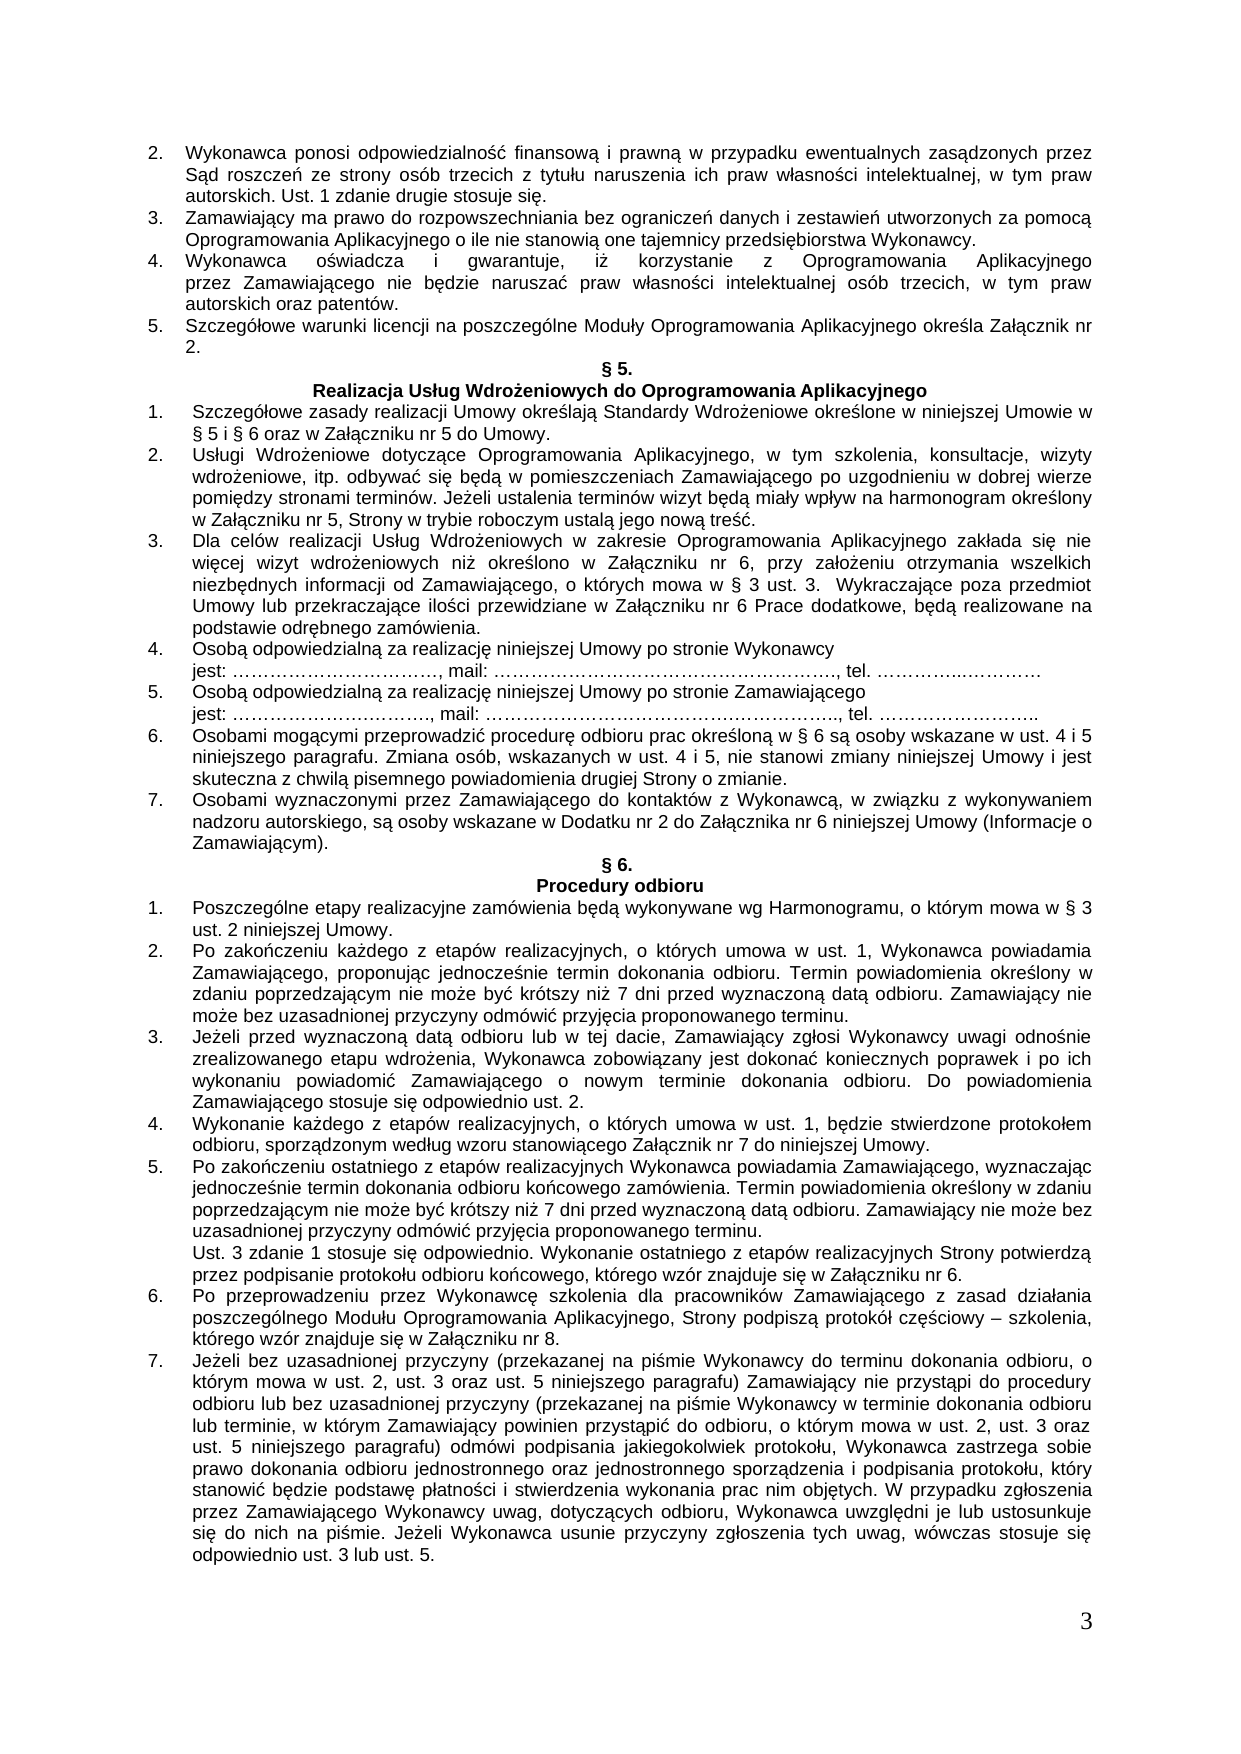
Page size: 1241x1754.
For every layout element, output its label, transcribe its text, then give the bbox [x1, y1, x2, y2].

list Poszczególne etapy realizacyjne zamówienia będą wykonywane wg Harmonogramu, o którym mowa w § 3 ust. 2 niniejszej Umowy. [148, 897, 1092, 940]
list Osobami wyznaczonymi przez Zamawiającego do kontaktów z Wykonawcą, w związku z wykonywaniem nadzoru autorskiego, są osoby wskazane w Dodatku nr 2 do Załącznika nr 6 niniejszej Umowy (Informacje o Zamawiającym). [148, 789, 1092, 854]
list Wykonanie każdego z etapów realizacyjnych, o których umowa w ust. 1, będzie stwierdzone protokołem odbioru, sporządzonym według wzoru stanowiącego Załącznik nr 7 do niniejszej Umowy. [148, 1112, 1092, 1156]
list Szczegółowe warunki licencji na poszczególne Moduły Oprogramowania Aplikacyjnego określa Załącznik nr 2. [148, 315, 1092, 358]
list Osobą odpowiedzialną za realizację niniejszej Umowy po stronie Zamawiającego [148, 681, 1092, 703]
list Dla celów realizacji Usług Wdrożeniowych w zakresie Oprogramowania Aplikacyjnego zakłada się nie więcej wizyt wdrożeniowych niż określono w Załączniku nr 6, przy założeniu otrzymania wszelkich niezbędnych informacji od Zamawiającego, o których mowa w § 3 ust. 3. Wykraczające poza przedmiot Umowy lub przekraczające ilości przewidziane w Załączniku nr 6 Prace dodatkowe, będą realizowane na podstawie odrębnego zamówienia. [148, 530, 1092, 638]
text jest: ……………………………, mail: ………………………………………………., tel. …………...………… [192, 660, 1092, 681]
list Osobą odpowiedzialną za realizację niniejszej Umowy po stronie Wykonawcy [148, 638, 1092, 660]
text Ust. 3 zdanie 1 stosuje się odpowiednio. Wykonanie ostatniego z etapów realizacyjnych Strony potwierdzą przez podpisanie protokołu odbioru końcowego, którego wzór znajduje się w Załączniku nr 6. [192, 1242, 1092, 1285]
list Usługi Wdrożeniowe dotyczące Oprogramowania Aplikacyjnego, w tym szkolenia, konsultacje, wizyty wdrożeniowe, itp. odbywać się będą w pomieszczeniach Zamawiającego po uzgodnieniu w dobrej wierze pomiędzy stronami terminów. Jeżeli ustalenia terminów wizyt będą miały wpływ na harmonogram określony w Załączniku nr 5, Strony w trybie roboczym ustalą jego nową treść. [148, 444, 1092, 530]
list Osobami mogącymi przeprowadzić procedurę odbioru prac określoną w § 6 są osoby wskazane w ust. 4 i 5 niniejszego paragrafu. Zmiana osób, wskazanych w ust. 4 i 5, nie stanowi zmiany niniejszej Umowy i jest skuteczna z chwilą pisemnego powiadomienia drugiej Strony o zmianie. [148, 724, 1092, 789]
list Wykonawca ponosi odpowiedzialność finansową i prawną w przypadku ewentualnych zasądzonych przez Sąd roszczeń ze strony osób trzecich z tytułu naruszenia ich praw własności intelektualnej, w tym praw autorskich. Ust. 1 zdanie drugie stosuje się. [148, 142, 1092, 207]
list Po zakończeniu każdego z etapów realizacyjnych, o których umowa w ust. 1, Wykonawca powiadamia Zamawiającego, proponując jednocześnie termin dokonania odbioru. Termin powiadomienia określony w zdaniu poprzedzającym nie może być krótszy niż 7 dni przed wyznaczoną datą odbioru. Zamawiający nie może bez uzasadnionej przyczyny odmówić przyjęcia proponowanego terminu. [148, 940, 1092, 1026]
list Jeżeli przed wyznaczoną datą odbioru lub w tej dacie, Zamawiający zgłosi Wykonawcy uwagi odnośnie zrealizowanego etapu wdrożenia, Wykonawca zobowiązany jest dokonać koniecznych poprawek i po ich wykonaniu powiadomić Zamawiającego o nowym terminie dokonania odbioru. Do powiadomienia Zamawiającego stosuje się odpowiednio ust. 2. [148, 1026, 1092, 1112]
subtitle Procedury odbioru [148, 875, 1092, 897]
list Wykonawca oświadcza i gwarantuje, iż korzystanie z Oprogramowania Aplikacyjnego przez Zamawiającego nie będzie naruszać praw własności intelektualnej osób trzecich, w tym praw autorskich oraz patentów. [148, 250, 1092, 315]
text jest: ………………….………., mail: ………………………………….…………….., tel. …………………….. [192, 703, 1092, 724]
list Po przeprowadzeniu przez Wykonawcę szkolenia dla pracowników Zamawiającego z zasad działania poszczególnego Modułu Oprogramowania Aplikacyjnego, Strony podpiszą protokół częściowy – szkolenia, którego wzór znajduje się w Załączniku nr 8. [148, 1285, 1092, 1350]
list Jeżeli bez uzasadnionej przyczyny (przekazanej na piśmie Wykonawcy do terminu dokonania odbioru, o którym mowa w ust. 2, ust. 3 oraz ust. 5 niniejszego paragrafu) Zamawiający nie przystąpi do procedury odbioru lub bez uzasadnionej przyczyny (przekazanej na piśmie Wykonawcy w terminie dokonania odbioru lub terminie, w którym Zamawiający powinien przystąpić do odbioru, o którym mowa w ust. 2, ust. 3 oraz ust. 5 niniejszego paragrafu) odmówi podpisania jakiegokolwiek protokołu, Wykonawca zastrzega sobie prawo dokonania odbioru jednostronnego oraz jednostronnego sporządzenia i podpisania protokołu, który stanowić będzie podstawę płatności i stwierdzenia wykonania prac nim objętych. W przypadku zgłoszenia przez Zamawiającego Wykonawcy uwag, dotyczących odbioru, Wykonawca uwzględni je lub ustosunkuje się do nich na piśmie. Jeżeli Wykonawca usunie przyczyny zgłoszenia tych uwag, wówczas stosuje się odpowiednio ust. 3 lub ust. 5. [148, 1350, 1092, 1565]
list Zamawiający ma prawo do rozpowszechniania bez ograniczeń danych i zestawień utworzonych za pomocą Oprogramowania Aplikacyjnego o ile nie stanowią one tajemnicy przedsiębiorstwa Wykonawcy. [148, 207, 1092, 250]
list Szczegółowe zasady realizacji Umowy określają Standardy Wdrożeniowe określone w niniejszej Umowie w § 5 i § 6 oraz w Załączniku nr 5 do Umowy. [148, 401, 1092, 444]
subtitle Realizacja Usług Wdrożeniowych do Oprogramowania Aplikacyjnego [148, 379, 1092, 401]
list Po zakończeniu ostatniego z etapów realizacyjnych Wykonawca powiadamia Zamawiającego, wyznaczając jednocześnie termin dokonania odbioru końcowego zamówienia. Termin powiadomienia określony w zdaniu poprzedzającym nie może być krótszy niż 7 dni przed wyznaczoną datą odbioru. Zamawiający nie może bez uzasadnionej przyczyny odmówić przyjęcia proponowanego terminu. [148, 1156, 1092, 1242]
